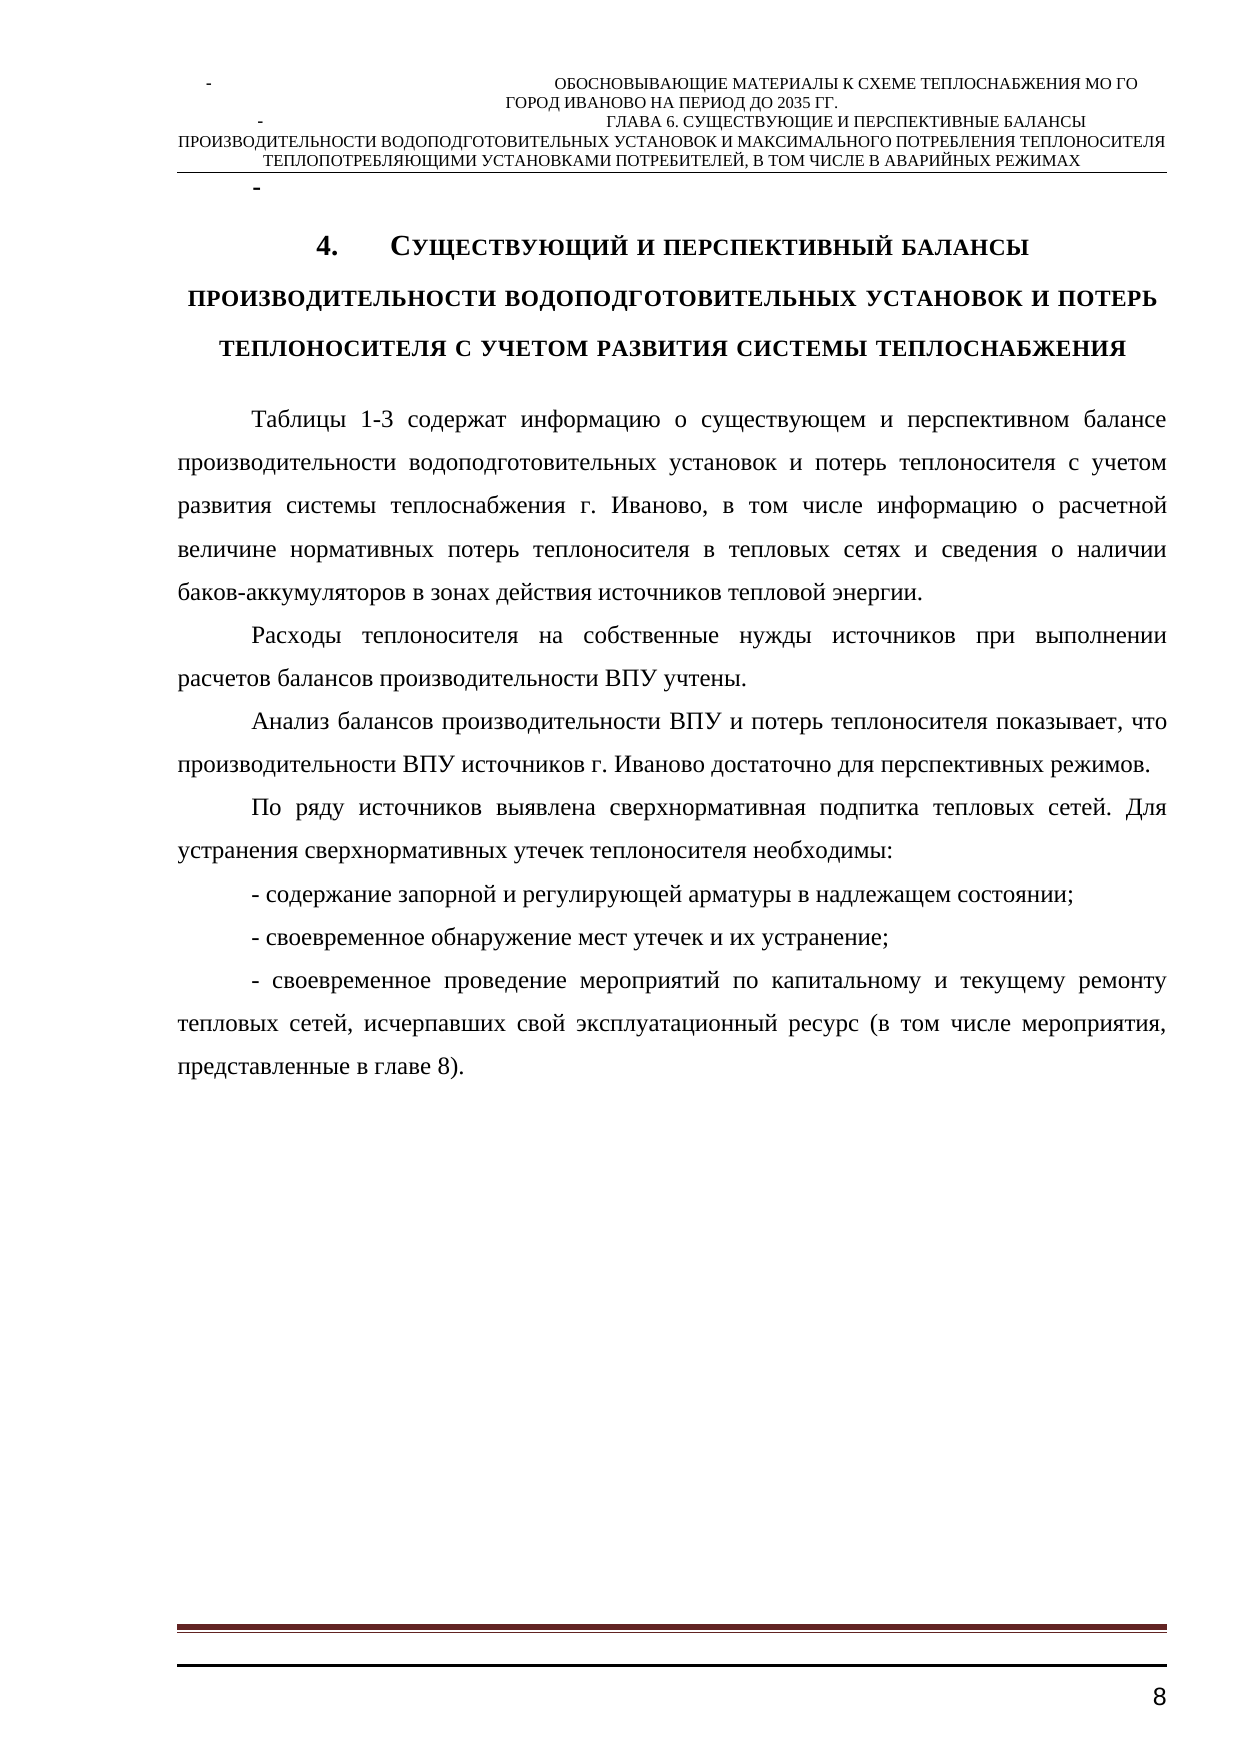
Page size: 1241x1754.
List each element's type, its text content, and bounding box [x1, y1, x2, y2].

text - своевременное проведение мероприятий по капитальному и текущему ремонту тепловых сетей, исчерпавших свой эксплуатационный ресурс (в том числе мероприятия, представленные в главе 8). [177, 965, 1168, 1080]
text - содержание запорной и регулирующей арматуры в надлежащем состоянии; [177, 879, 1168, 907]
text - своевременное обнаружение мест утечек и их устранение; [177, 922, 1168, 951]
text Таблицы 1-3 содержат информацию о существующем и перспективном балансе производительности водоподготовительных установок и потерь теплоносителя с учетом развития системы теплоснабжения г. Иваново, в том числе информацию о расчетной величине нормативных потерь теплоносителя в тепловых сетях и сведения о наличии баков-аккумуляторов в зонах действия источников тепловой энергии. [177, 404, 1168, 606]
text Анализ балансов производительности ВПУ и потерь теплоносителя показывает, что производительности ВПУ источников г. Иваново достаточно для перспективных режимов. [177, 706, 1168, 778]
subtitle Существующий и перспективный балансы производительности водоподготовительных установок и потерь теплоносителя с учетом развития системы теплоснабжения [177, 228, 1168, 363]
text Расходы теплоносителя на собственные нужды источников при выполнении расчетов балансов производительности ВПУ учтены. [177, 620, 1168, 692]
text По ряду источников выявлена сверхнормативная подпитка тепловых сетей. Для устранения сверхнормативных утечек теплоносителя необходимы: [177, 792, 1168, 864]
